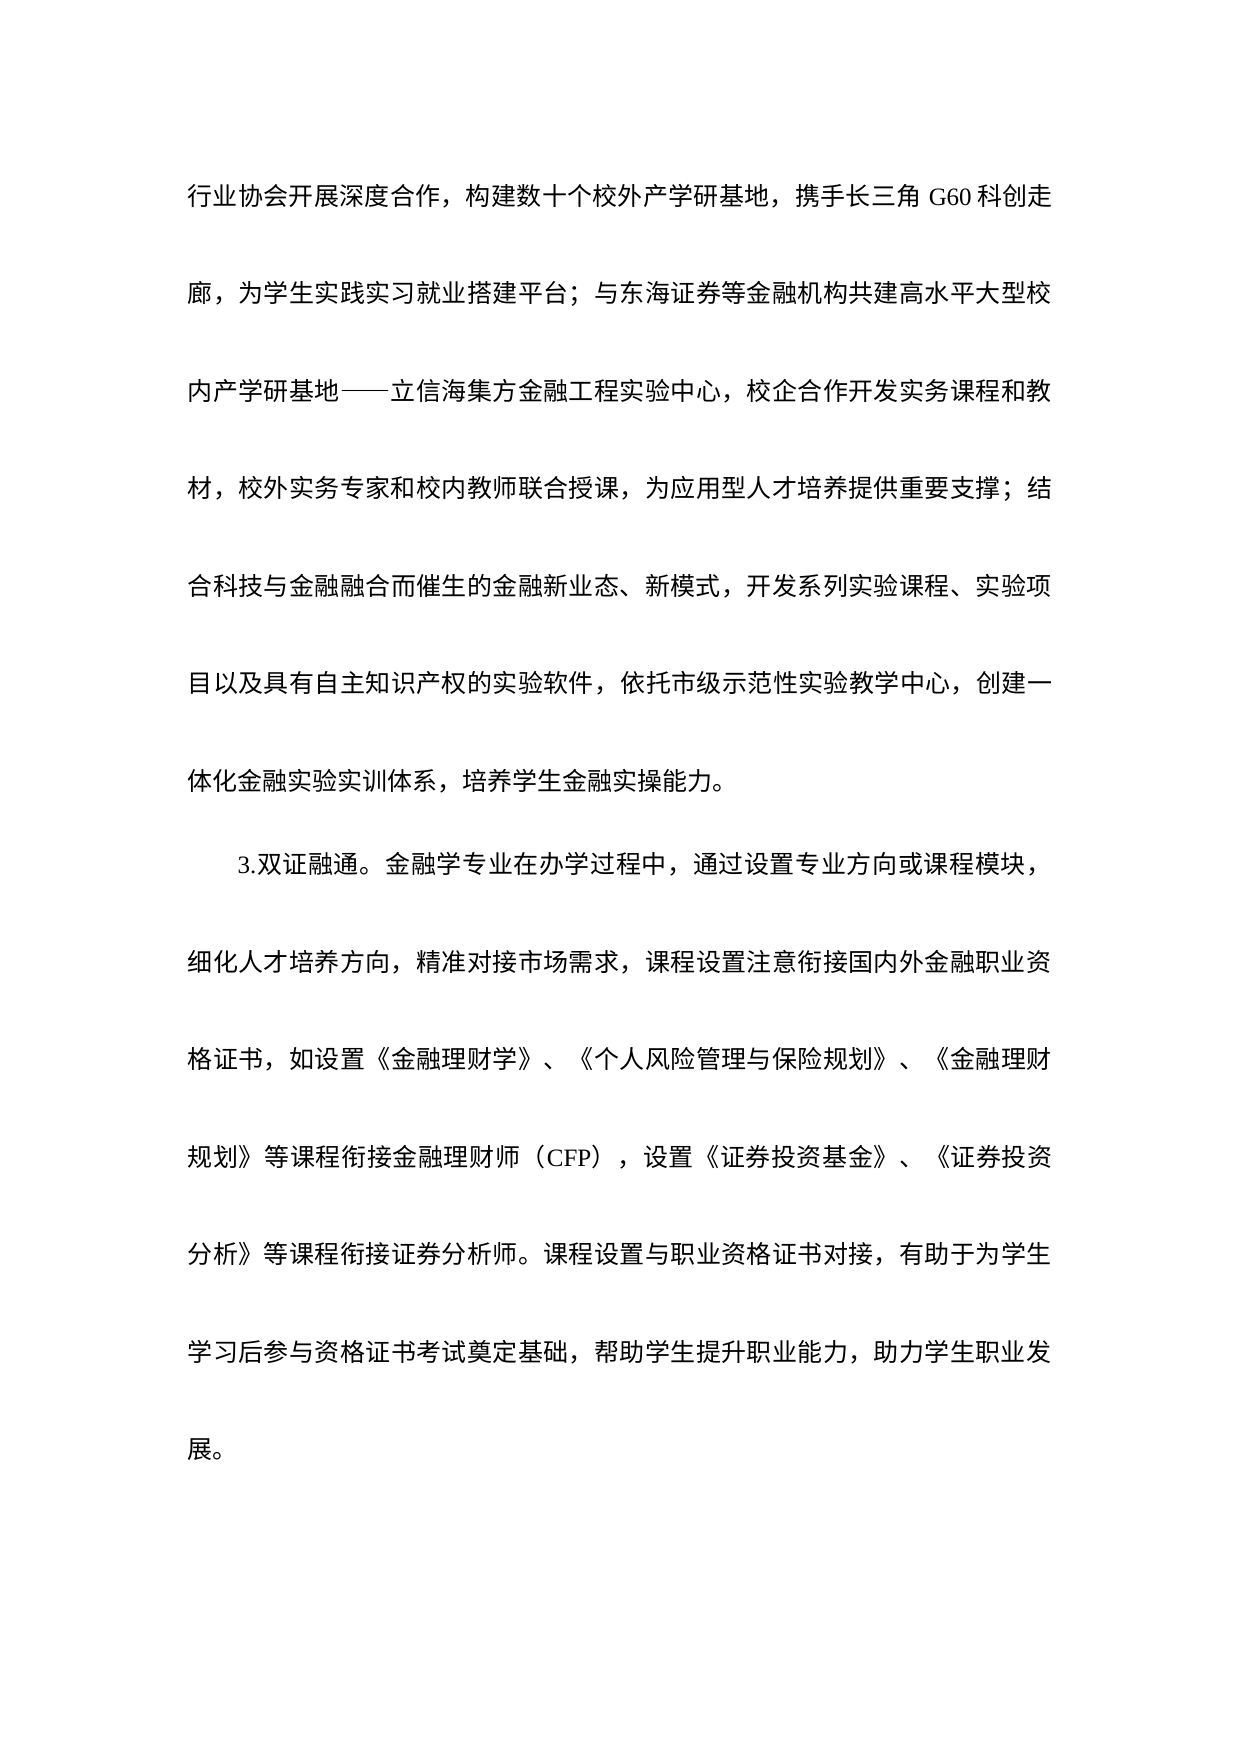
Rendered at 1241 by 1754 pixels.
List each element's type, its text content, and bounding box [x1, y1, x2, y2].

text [187, 162, 1053, 812]
text 3.双证融通。金融学专业在办学过程中，通过设置专业方向或课程模块，细化人才培养方向，精准对接市场需求，课程设置注意衔接国内外金融职业资格证书，如设置《金融理财学》、《个人风险管理与保险规划》、《金融理财规划》等课程衔接金融理财师（CFP），设置《证券投资基金》、《证券投资分析》等课程衔接证券分析师。课程设置与职业资格证书对接，有助于为学生学习后参与资格证书考试奠定基础，帮助学生提升职业能力，助力学生职业发展。 [187, 830, 1053, 1480]
